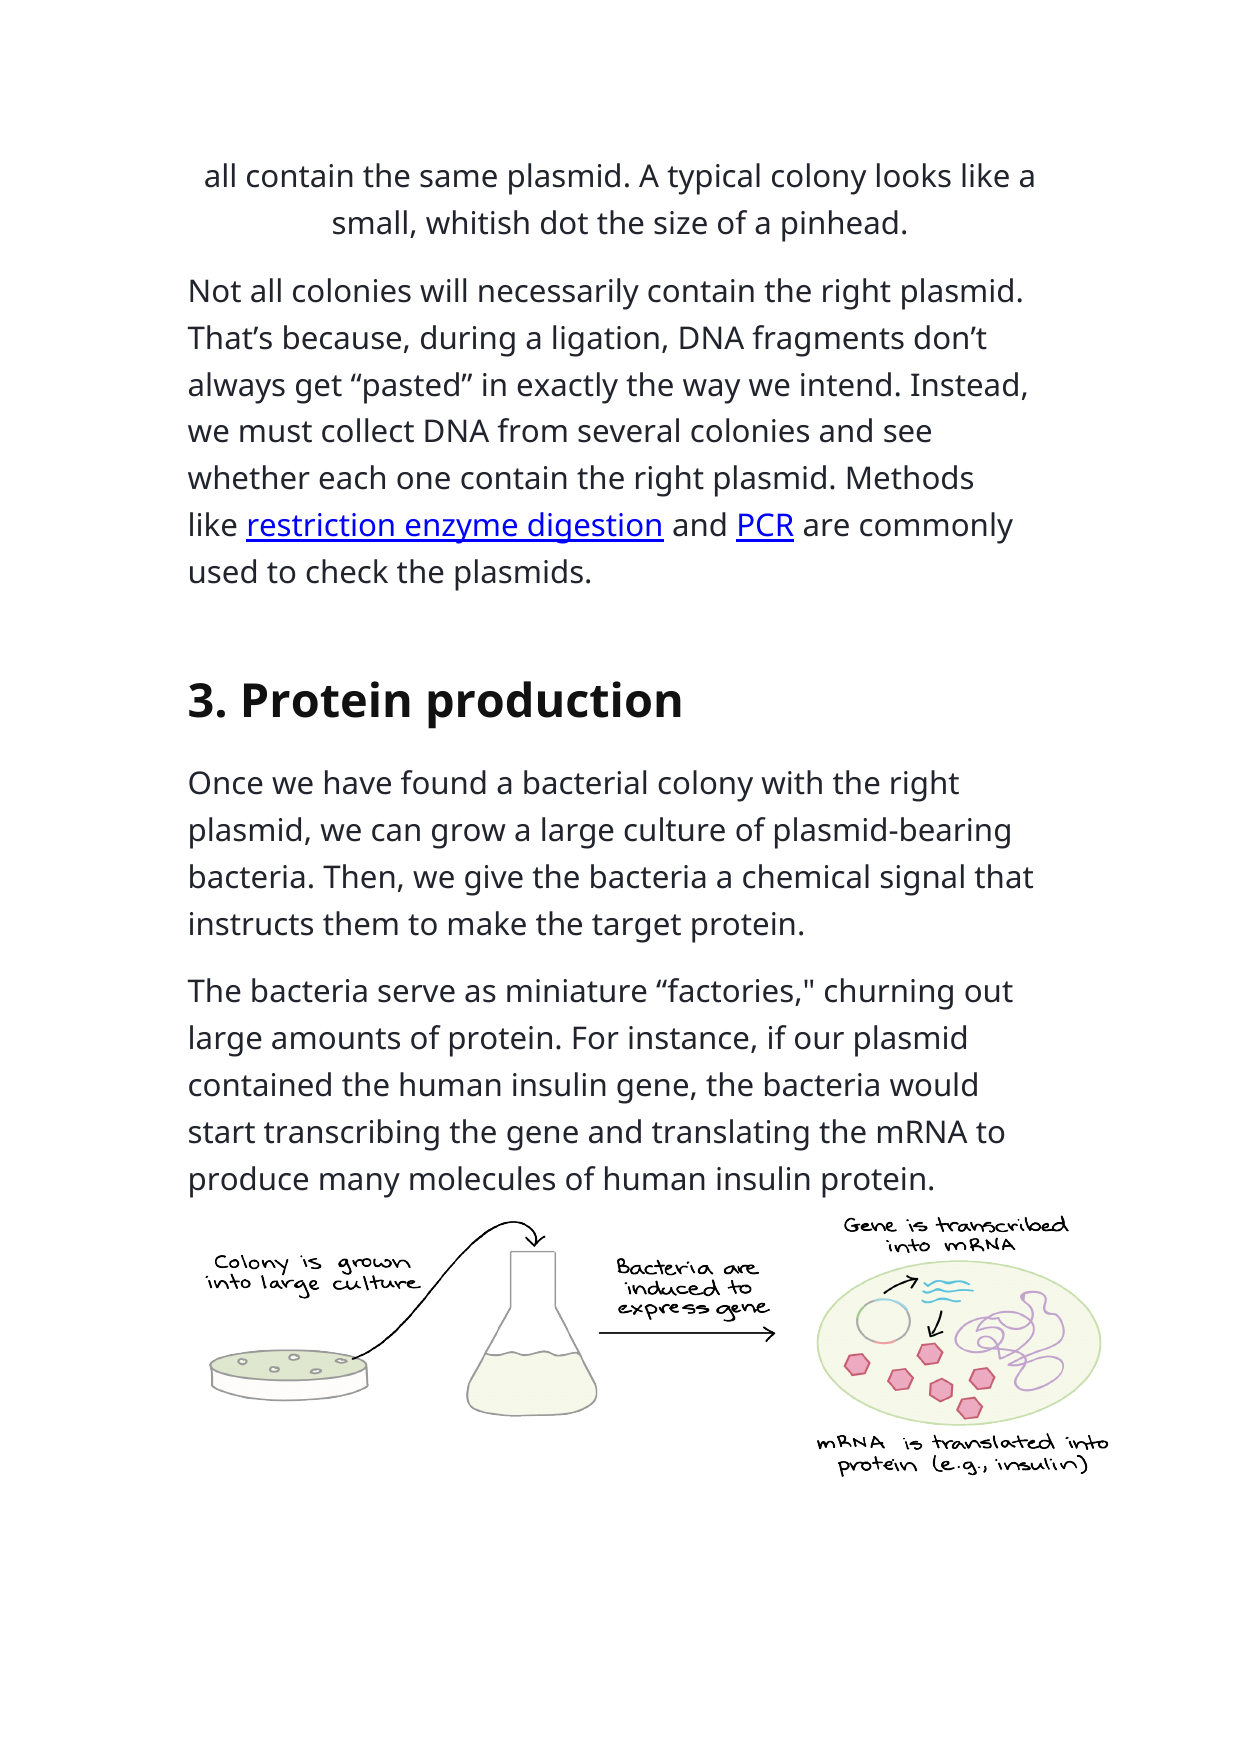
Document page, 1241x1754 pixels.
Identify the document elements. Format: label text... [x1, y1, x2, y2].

text Not all colonies will necessarily contain the right plasmid. That’s because, during a ligation, DNA fragments don’t always get “pasted” in exactly the way we intend. Instead, we must collect DNA from several colonies and see whether each one contain the right plasmid. Methods like restriction enzyme digestion and PCR are commonly used to check the plasmids. [187, 264, 1053, 593]
text Once we have found a bacterial colony with the right plasmid, we can grow a large culture of plasmid-bearing bacteria. Then, we give the bacteria a chemical signal that instructs them to make the target protein. [187, 757, 1053, 944]
text The bacteria serve as miniature “factories," churning out large amounts of protein. For instance, if our plasmid contained the human insulin gene, the bacteria would start transcribing the gene and translating the mRNA to produce many molecules of human insulin protein. [187, 965, 1053, 1199]
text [186, 150, 1054, 244]
picture [187, 1199, 1147, 1481]
text 3. Protein production [187, 668, 1053, 732]
